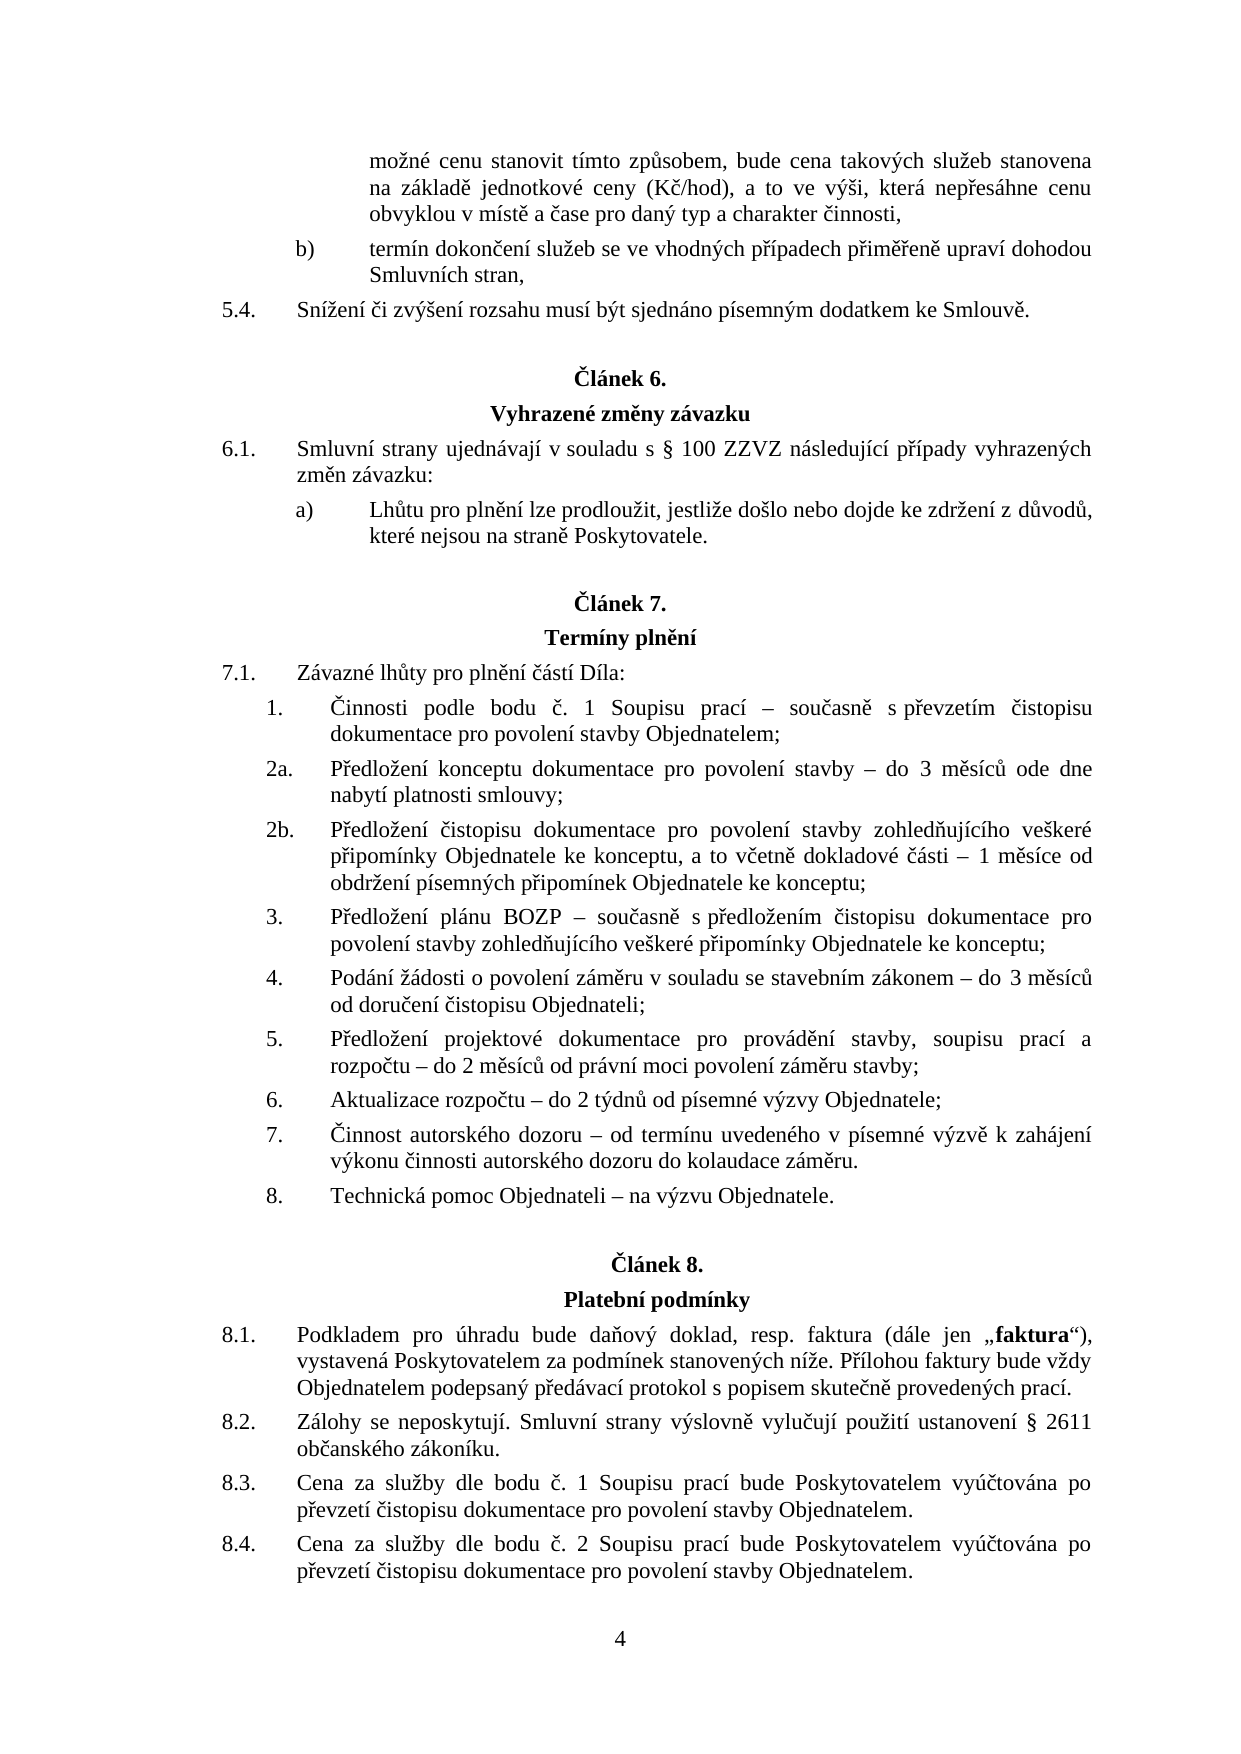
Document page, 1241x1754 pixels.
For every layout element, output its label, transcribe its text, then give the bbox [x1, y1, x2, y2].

list termín dokončení služeb se ve vhodných případech přiměřeně upraví dohodou Smluvních stran, [295, 235, 1093, 288]
list Lhůtu pro plnění lze prodloužit, jestliže došlo nebo dojde ke zdržení z důvodů, které nejsou na straně Poskytovatele. [295, 496, 1093, 548]
list 1. Činnosti podle bodu č. 1 Soupisu prací – současně s převzetím čistopisu dokumentace pro povolení stavby Objednatelem; [266, 694, 1093, 747]
list Závazné lhůty pro plnění částí Díla: [222, 659, 1093, 686]
list Vyhrazené změny závazku [148, 400, 1093, 426]
list Smluvní strany ujednávají v souladu s § 100 ZZVZ následující případy vyhrazených změn závazku: [222, 435, 1093, 487]
list 2a. Předložení konceptu dokumentace pro povolení stavby – do ode dne nabytí platnosti smlouvy; [266, 755, 1093, 808]
list 4. Podání žádosti o povolení záměru v souladu se stavebním zákonem – do od doručení čistopisu Objednateli; [266, 964, 1093, 1017]
list 2b. Předložení čistopisu dokumentace pro povolení stavby zohledňujícího veškeré připomínky Objednatele ke konceptu, a to včetně dokladové části – od obdržení písemných připomínek Objednatele ke konceptu; [266, 816, 1093, 895]
list 3. Předložení plánu BOZP – současně s předložením čistopisu dokumentace pro povolení stavby zohledňujícího veškeré připomínky Objednatele ke konceptu; [266, 903, 1093, 956]
list 7. Činnost autorského dozoru – od termínu uvedeného v písemné výzvě k zahájení výkonu činnosti autorského dozoru do kolaudace záměru. [266, 1121, 1093, 1174]
text Snížení či zvýšení rozsahu musí být sjednáno písemným dodatkem ke Smlouvě. [222, 296, 1093, 322]
list 5. Předložení projektové dokumentace pro provádění stavby, soupisu prací a rozpočtu – do od právní moci povolení záměru stavby; [266, 1025, 1093, 1078]
list 6. Aktualizace rozpočtu – do od písemné výzvy Objednatele; [266, 1086, 1093, 1113]
text Cena za služby dle bodu č. 1 Soupisu prací bude Poskytovatelem vyúčtována po převzetí čistopisu dokumentace pro povolení stavby Objednatelem. [222, 1469, 1093, 1522]
text Cena za služby dle bodu č. 2 Soupisu prací bude Poskytovatelem vyúčtována po převzetí čistopisu dokumentace pro povolení stavby Objednatelem. [222, 1530, 1093, 1583]
text Termíny plnění [148, 624, 1093, 651]
text Platební podmínky [221, 1286, 1093, 1313]
text Zálohy se neposkytují. Smluvní strany výslovně vylučují použití ustanovení § 2611 občanského zákoníku. [222, 1408, 1093, 1461]
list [295, 148, 1093, 227]
list Podkladem pro úhradu bude daňový doklad, resp. faktura (dále jen „faktura“), vystavená Poskytovatelem za podmínek stanovených níže. Přílohou faktury bude vždy Objednatelem podepsaný předávací protokol s popisem skutečně provedených prací. [222, 1321, 1093, 1400]
list 8. Technická pomoc Objednateli – na výzvu Objednatele. [266, 1182, 1093, 1208]
